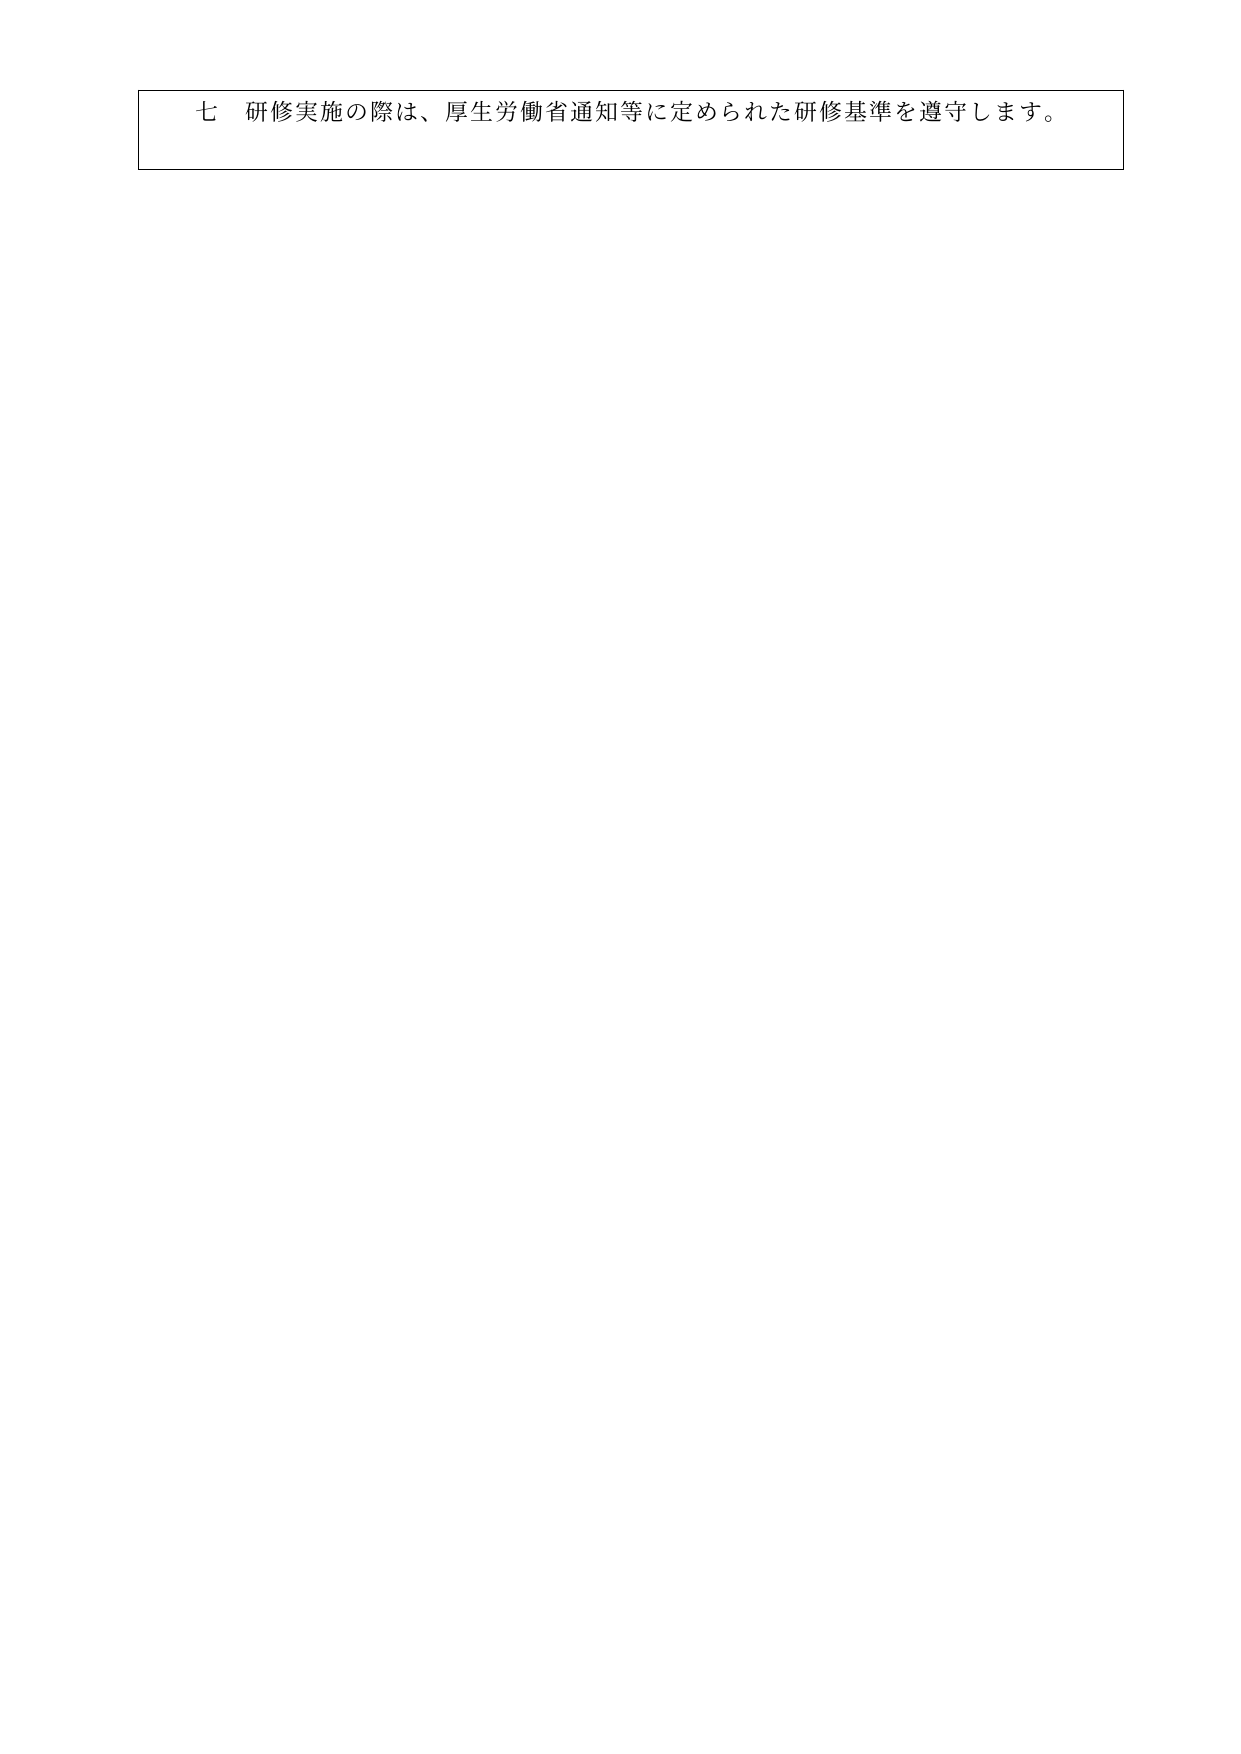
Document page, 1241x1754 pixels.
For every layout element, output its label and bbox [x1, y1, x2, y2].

table_header [139, 91, 1123, 169]
